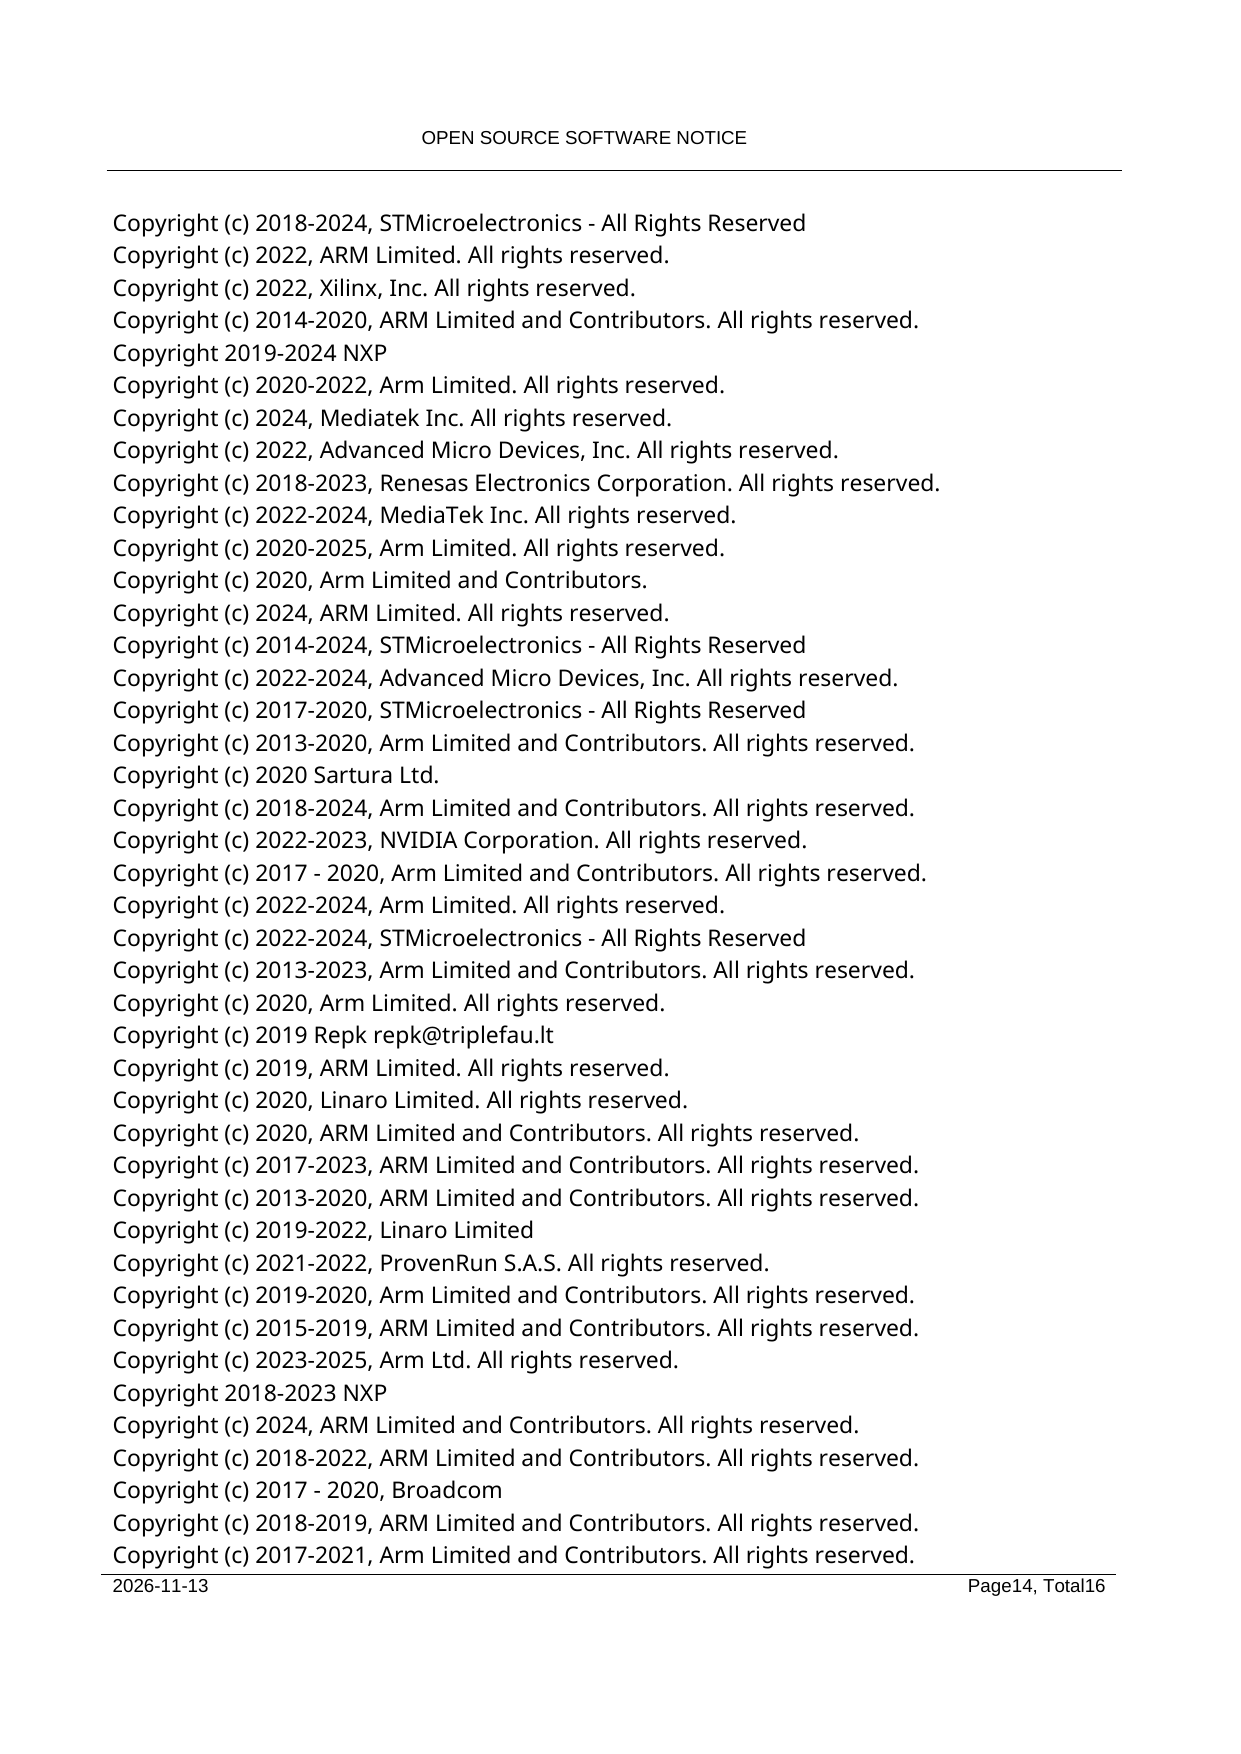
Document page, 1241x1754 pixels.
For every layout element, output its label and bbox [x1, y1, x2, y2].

text [112, 206, 1128, 1571]
